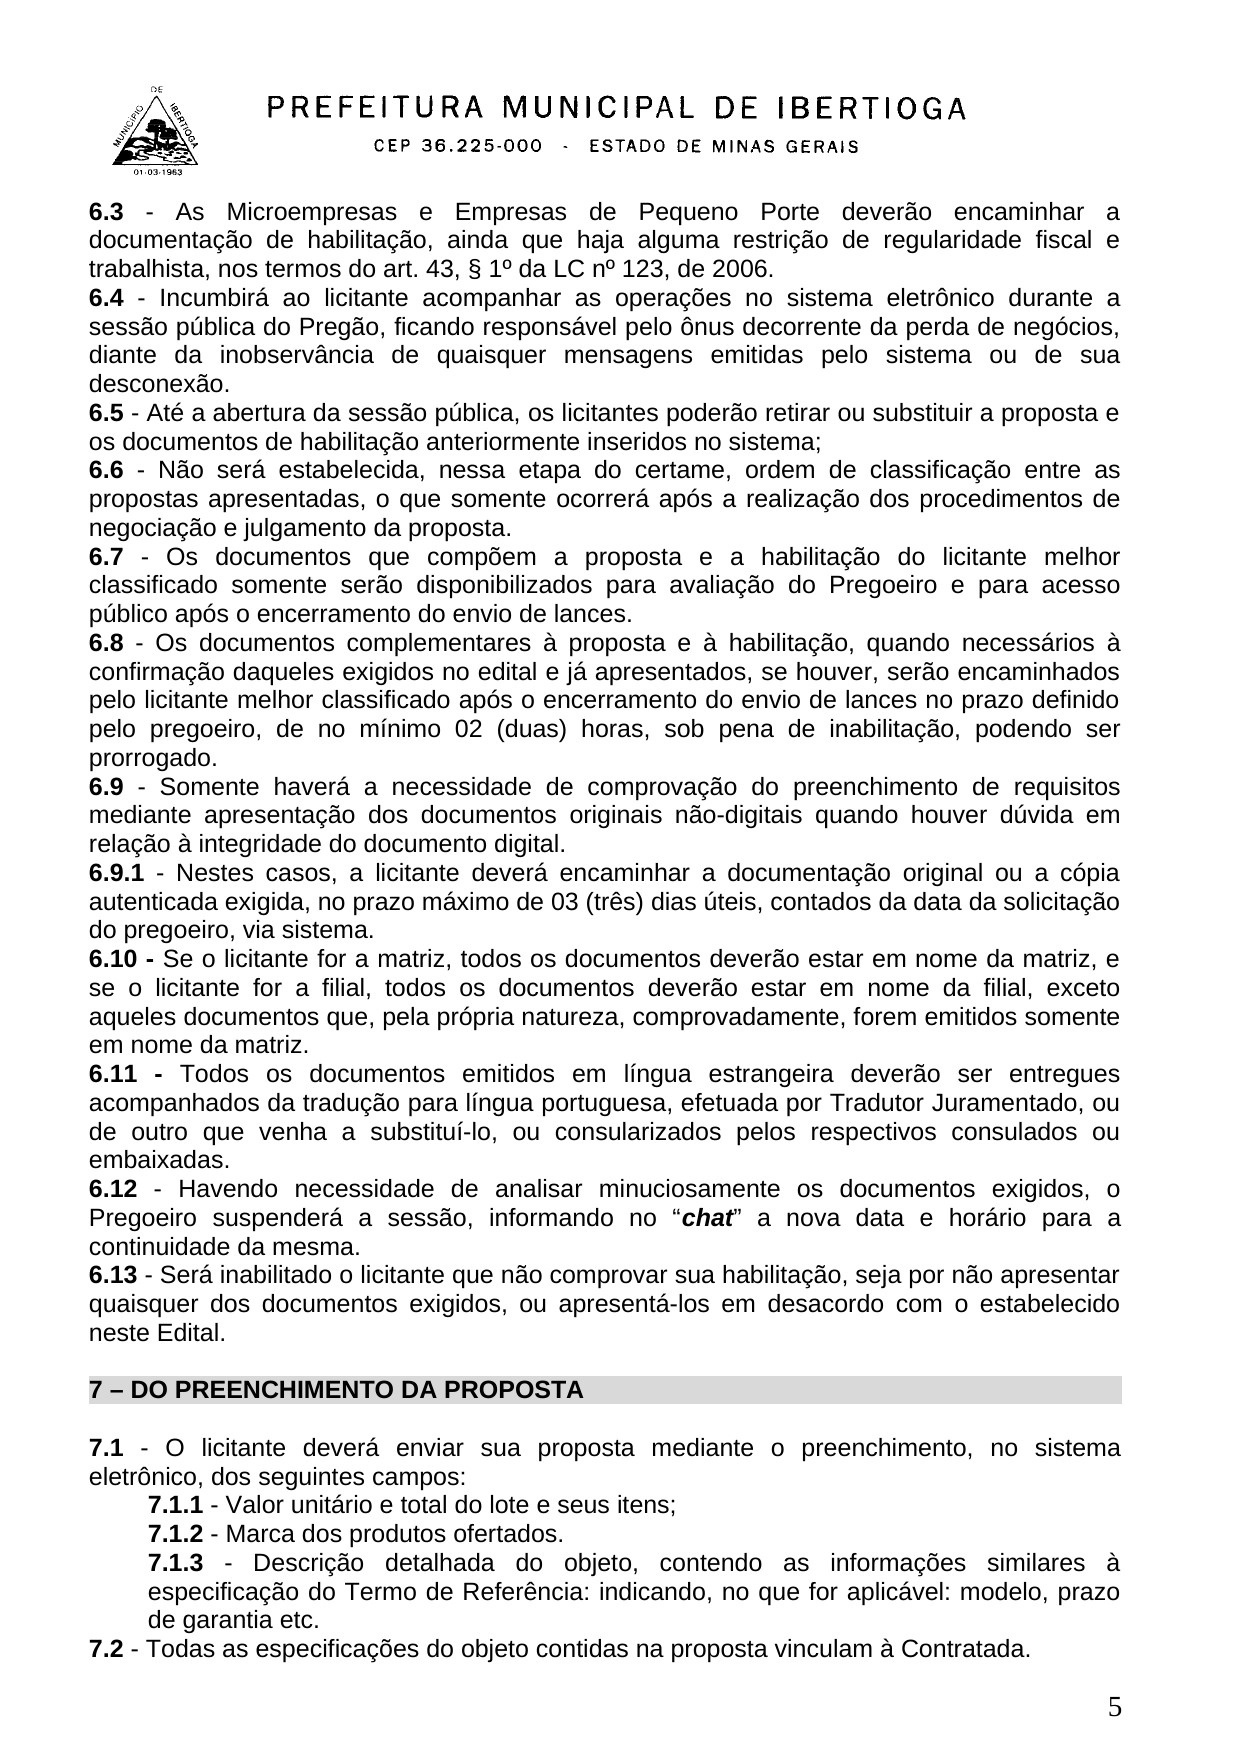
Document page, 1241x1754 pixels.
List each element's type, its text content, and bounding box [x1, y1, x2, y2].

text 6.8 - Os documentos complementares à proposta e à habilitação, quando necessários à confirmação daqueles exigidos no edital e já apresentados, se houver, serão encaminhados pelo licitante melhor classificado após o encerramento do envio de lances no prazo definido pelo pregoeiro, de no mínimo 02 (duas) horas, sob pena de inabilitação, podendo ser prorrogado. [89, 628, 1122, 772]
text 6.12 - Havendo necessidade de analisar minuciosamente os documentos exigidos, o Pregoeiro suspenderá a sessão, informando no “chat” a nova data e horário para a continuidade da mesma. [89, 1174, 1122, 1261]
text 7 – DO PREENCHIMENTO DA PROPOSTA [89, 1376, 1122, 1404]
text 6.11 - Todos os documentos emitidos em língua estrangeira deverão ser entregues acompanhados da tradução para língua portuguesa, efetuada por Tradutor Juramentado, ou de outro que venha a substituí-lo, ou consularizados pelos respectivos consulados ou embaixadas. [89, 1059, 1122, 1174]
text 6.10 - Se o licitante for a matriz, todos os documentos deverão estar em nome da matriz, e se o licitante for a filial, todos os documentos deverão estar em nome da filial, exceto aqueles documentos que, pela própria natureza, comprovadamente, forem emitidos somente em nome da matriz. [89, 944, 1122, 1059]
text 7.1.3 - Descrição detalhada do objeto, contendo as informações similares à especificação do Termo de Referência: indicando, no que for aplicável: modelo, prazo de garantia etc. [148, 1548, 1122, 1634]
text 6.7 - Os documentos que compõem a proposta e a habilitação do licitante melhor classificado somente serão disponibilizados para avaliação do Pregoeiro e para acesso público após o encerramento do envio de lances. [89, 542, 1122, 628]
text 6.5 - Até a abertura da sessão pública, os licitantes poderão retirar ou substituir a proposta e os documentos de habilitação anteriormente inseridos no sistema; [89, 398, 1122, 456]
text 6.9 - Somente haverá a necessidade de comprovação do preenchimento de requisitos mediante apresentação dos documentos originais não-digitais quando houver dúvida em relação à integridade do documento digital. [89, 772, 1122, 858]
text 6.3 - As Microempresas e Empresas de Pequeno Porte deverão encaminhar a documentação de habilitação, ainda que haja alguma restrição de regularidade fiscal e trabalhista, nos termos do art. 43, § 1º da LC nº 123, de 2006. [89, 197, 1122, 283]
text 7.1 - O licitante deverá enviar sua proposta mediante o preenchimento, no sistema eletrônico, dos seguintes campos: [89, 1433, 1122, 1491]
text 6.13 - Será inabilitado o licitante que não comprovar sua habilitação, seja por não apresentar quaisquer dos documentos exigidos, ou apresentá-los em desacordo com o estabelecido neste Edital. [89, 1261, 1122, 1347]
text 7.1.2 - Marca dos produtos ofertados. [148, 1519, 1122, 1548]
text 7.2 - Todas as especificações do objeto contidas na proposta vinculam à Contratada. [89, 1634, 1122, 1663]
text 6.6 - Não será estabelecida, nessa etapa do certame, ordem de classificação entre as propostas apresentadas, o que somente ocorrerá após a realização dos procedimentos de negociação e julgamento da proposta. [89, 456, 1122, 542]
text 6.9.1 - Nestes casos, a licitante deverá encaminhar a documentação original ou a cópia autenticada exigida, no prazo máximo de 03 (três) dias úteis, contados da data da solicitação do pregoeiro, via sistema. [89, 858, 1122, 944]
text 7.1.1 - Valor unitário e total do lote e seus itens; [148, 1491, 1122, 1519]
text 6.4 - Incumbirá ao licitante acompanhar as operações no sistema eletrônico durante a sessão pública do Pregão, ficando responsável pelo ônus decorrente da perda de negócios, diante da inobservância de quaisquer mensagens emitidas pelo sistema ou de sua desconexão. [89, 283, 1122, 398]
